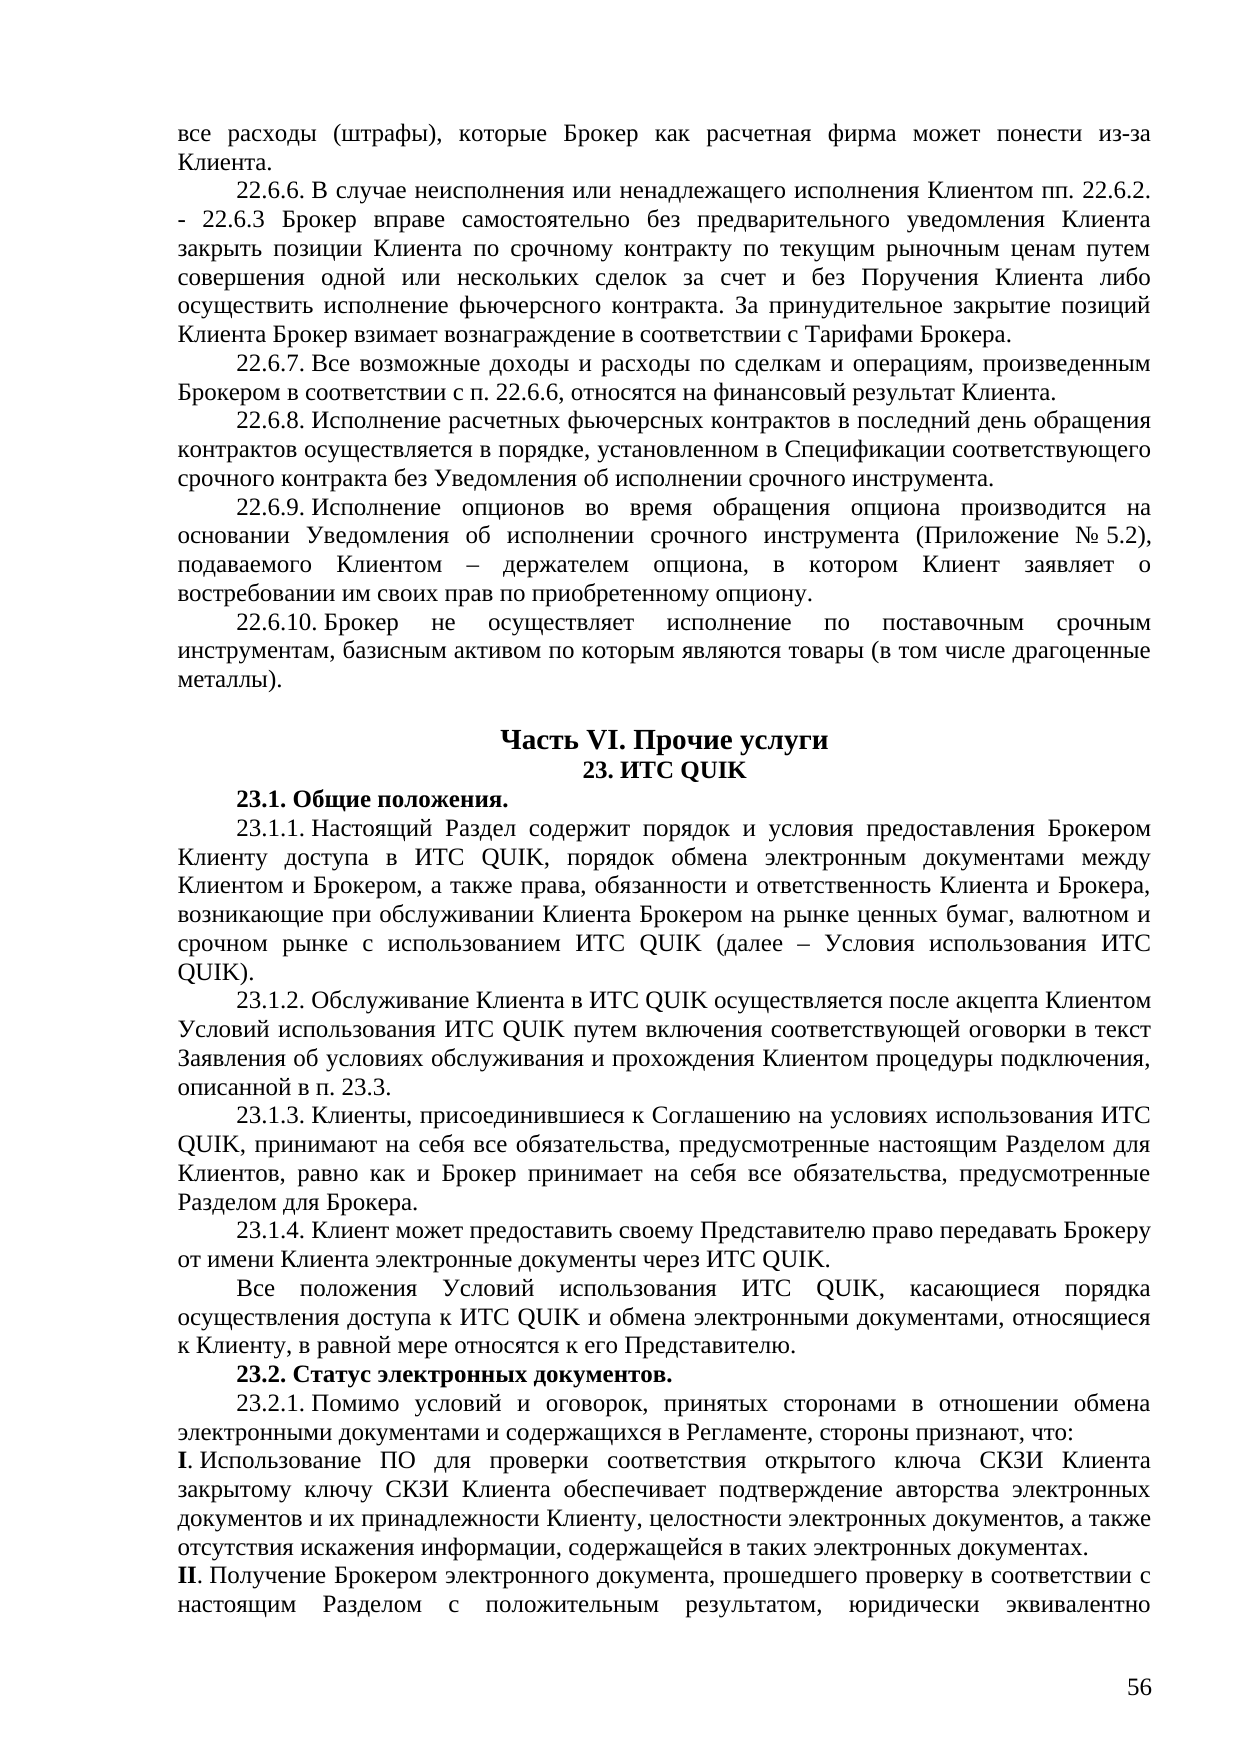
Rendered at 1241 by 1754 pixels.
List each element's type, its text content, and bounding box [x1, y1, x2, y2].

text 22.6.6. В случае неисполнения или ненадлежащего исполнения Клиентом пп. 22.6.2. - 22.6.3 Брокер вправе самостоятельно без предварительного уведомления Клиента закрыть позиции Клиента по срочному контракту по текущим рыночным ценам путем совершения одной или нескольких сделок за счет и без Поручения Клиента либо осуществить исполнение фьючерсного контракта. За принудительное закрытие позиций Клиента Брокер взимает вознаграждение в соответствии с Тарифами Брокера. [177, 176, 1152, 348]
subtitle 23. ИТС QUIK [177, 755, 1152, 784]
subtitle 23.2. Статус электронных документов. [177, 1359, 1152, 1388]
text 23.1.1. Настоящий Раздел содержит порядок и условия предоставления Брокером Клиенту доступа в ИТС QUIK, порядок обмена электронным документами между Клиентом и Брокером, а также права, обязанности и ответственность Клиента и Брокера, возникающие при обслуживании Клиента Брокером на рынке ценных бумаг, валютном и срочном рынке с использованием ИТС QUIK (далее – Условия использования ИТС QUIK). [177, 813, 1152, 985]
text Все положения Условий использования ИТС QUIK, касающиеся порядка осуществления доступа к ИТС QUIK и обмена электронными документами, относящиеся к Клиенту, в равной мере относятся к его Представителю. [177, 1273, 1152, 1359]
subtitle 23.1. Общие положения. [177, 784, 1152, 813]
text 23.1.4. Клиент может предоставить своему Представителю право передавать Брокеру от имени Клиента электронные документы через ИТС QUIK. [177, 1215, 1152, 1273]
text 22.6.9. Исполнение опционов во время обращения опциона производится на основании Уведомления об исполнении срочного инструмента (Приложение № 5.2), подаваемого Клиентом – держателем опциона, в котором Клиент заявляет о востребовании им своих прав по приобретенному опциону. [177, 492, 1152, 607]
text 22.6.10. Брокер не осуществляет исполнение по поставочным срочным инструментам, базисным активом по которым являются товары (в том числе драгоценные металлы). [177, 607, 1152, 693]
subtitle Часть VI. Прочие услуги [177, 722, 1152, 755]
text 23.1.3. Клиенты, присоединившиеся к Соглашению на условиях использования ИТС QUIK, принимают на себя все обязательства, предусмотренные настоящим Разделом для Клиентов, равно как и Брокер принимает на себя все обязательства, предусмотренные Разделом для Брокера. [177, 1100, 1152, 1215]
text I. Использование ПО для проверки соответствия открытого ключа СКЗИ Клиента закрытому ключу СКЗИ Клиента обеспечивает подтверждение авторства электронных документов и их принадлежности Клиенту, целостности электронных документов, а также отсутствия искажения информации, содержащейся в таких электронных документах. [177, 1445, 1152, 1560]
text 23.1.2. Обслуживание Клиента в ИТС QUIK осуществляется после акцепта Клиентом Условий использования ИТС QUIK путем включения соответствующей оговорки в текст Заявления об условиях обслуживания и прохождения Клиентом процедуры подключения, описанной в п. 23.3. [177, 985, 1152, 1100]
text 23.2.1. Помимо условий и оговорок, принятых сторонами в отношении обмена электронными документами и содержащихся в Регламенте, стороны признают, что: [177, 1388, 1152, 1445]
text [177, 1560, 1152, 1618]
text 22.6.7. Все возможные доходы и расходы по сделкам и операциям, произведенным Брокером в соответствии с п. 22.6.6, относятся на финансовый результат Клиента. [177, 348, 1152, 406]
text 22.6.8. Исполнение расчетных фьючерсных контрактов в последний день обращения контрактов осуществляется в порядке, установленном в Спецификации соответствующего срочного контракта без Уведомления об исполнении срочного инструмента. [177, 406, 1152, 492]
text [177, 118, 1152, 176]
